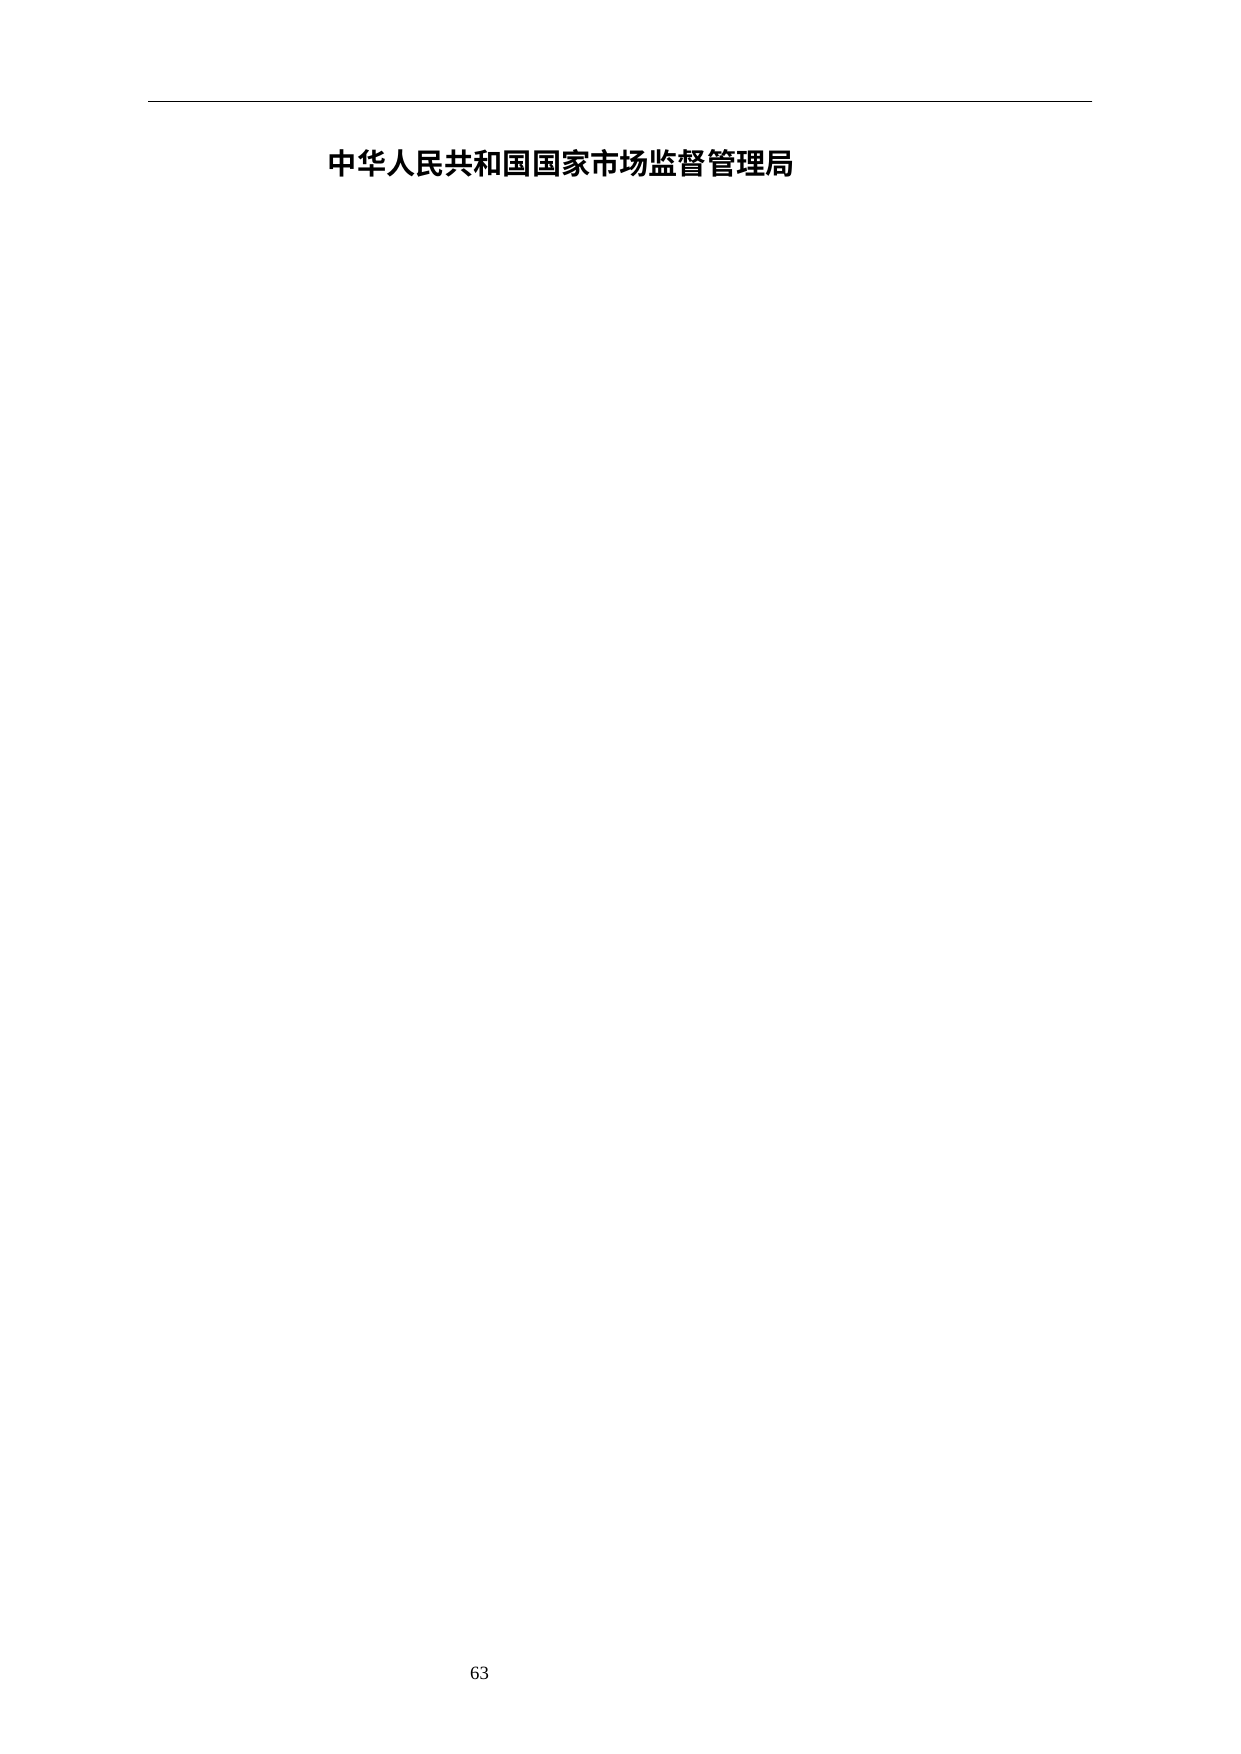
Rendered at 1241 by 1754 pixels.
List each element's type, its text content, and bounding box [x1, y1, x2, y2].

text 中华人民共和国国家市场监督管理局 [148, 129, 1086, 194]
